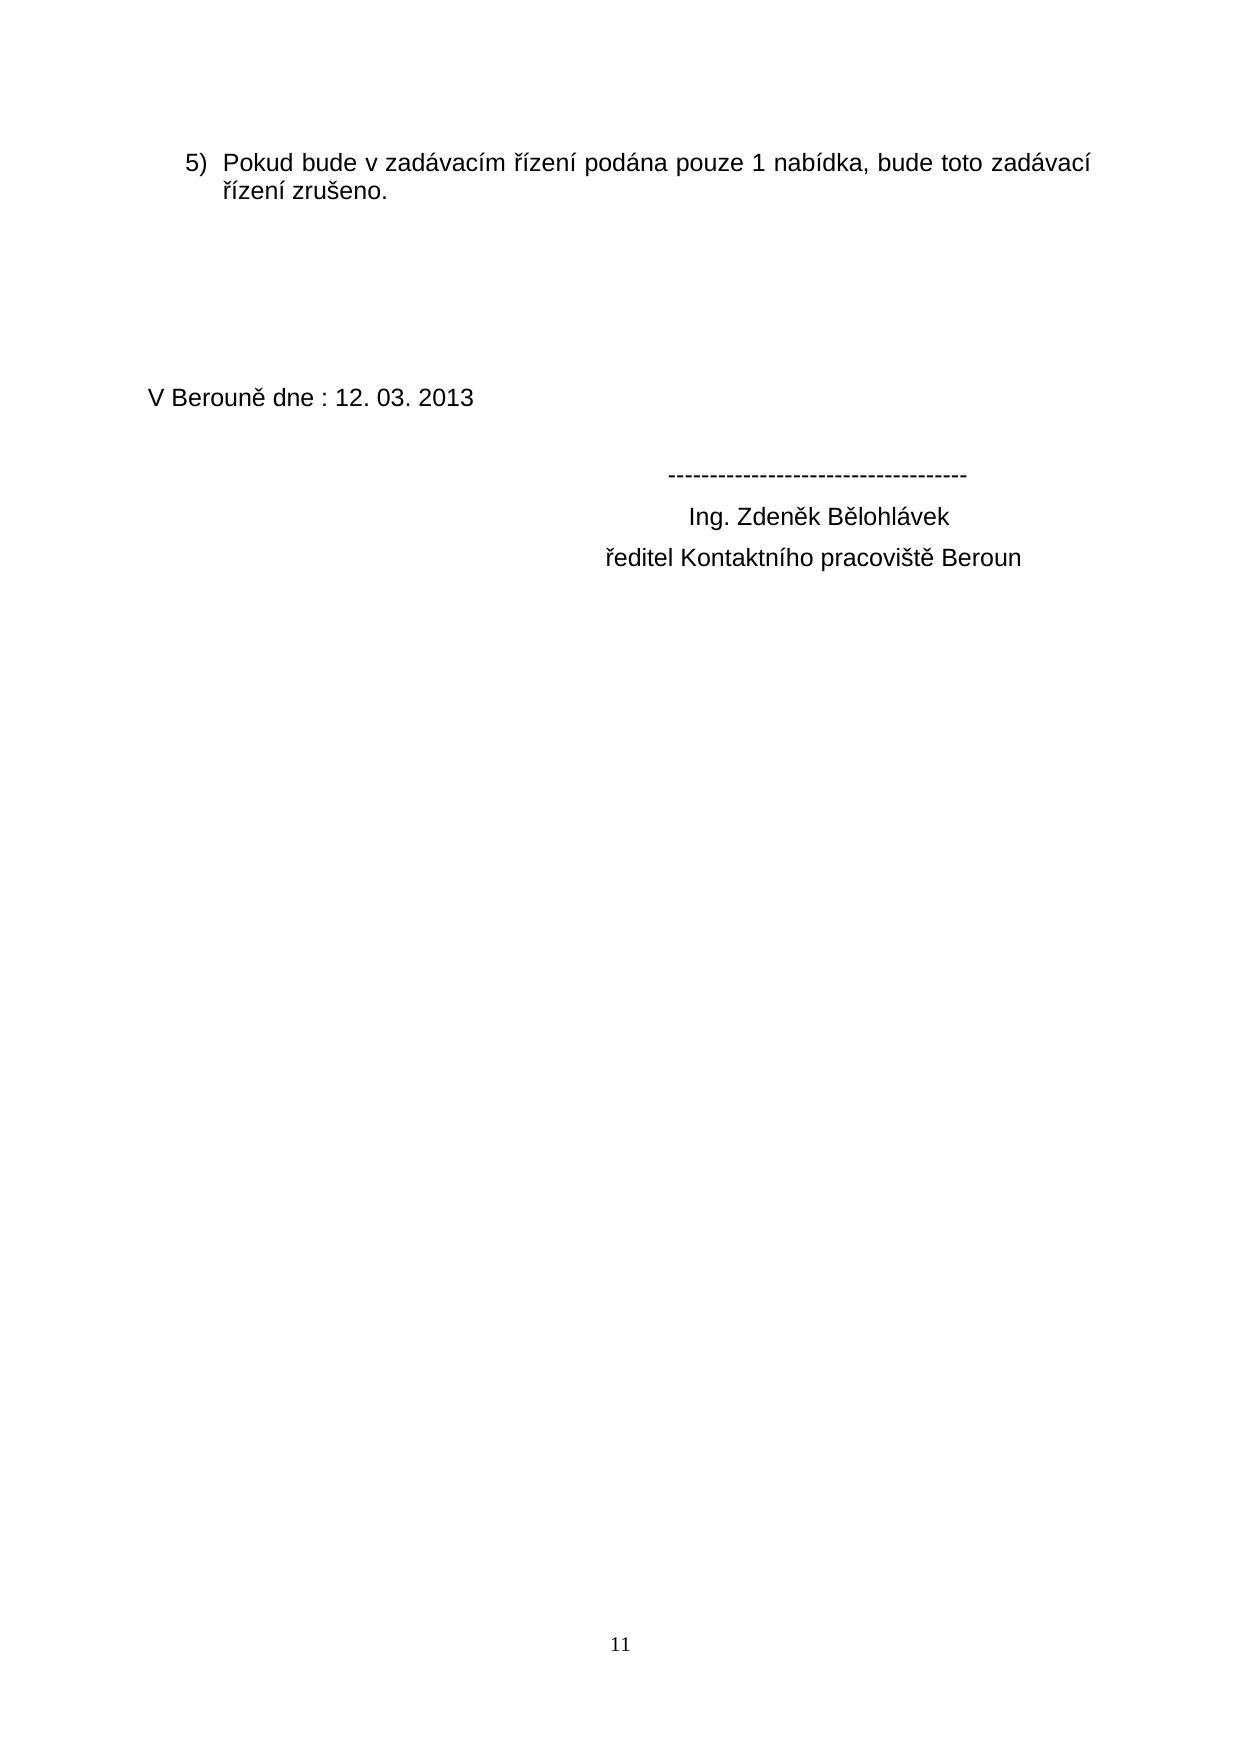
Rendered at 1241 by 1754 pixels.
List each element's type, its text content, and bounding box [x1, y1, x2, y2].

text V Berouně dne : 12. 03. 2013 [148, 383, 1093, 411]
text ------------------------------------ [148, 460, 1093, 489]
list Pokud bude v zadávacím řízení podána pouze 1 nabídka, bude toto zadávací řízení zrušeno. [185, 148, 1093, 205]
text ředitel Kontaktního pracoviště Beroun [148, 543, 1093, 572]
text Ing. Zdeněk Bělohlávek [148, 502, 1093, 530]
